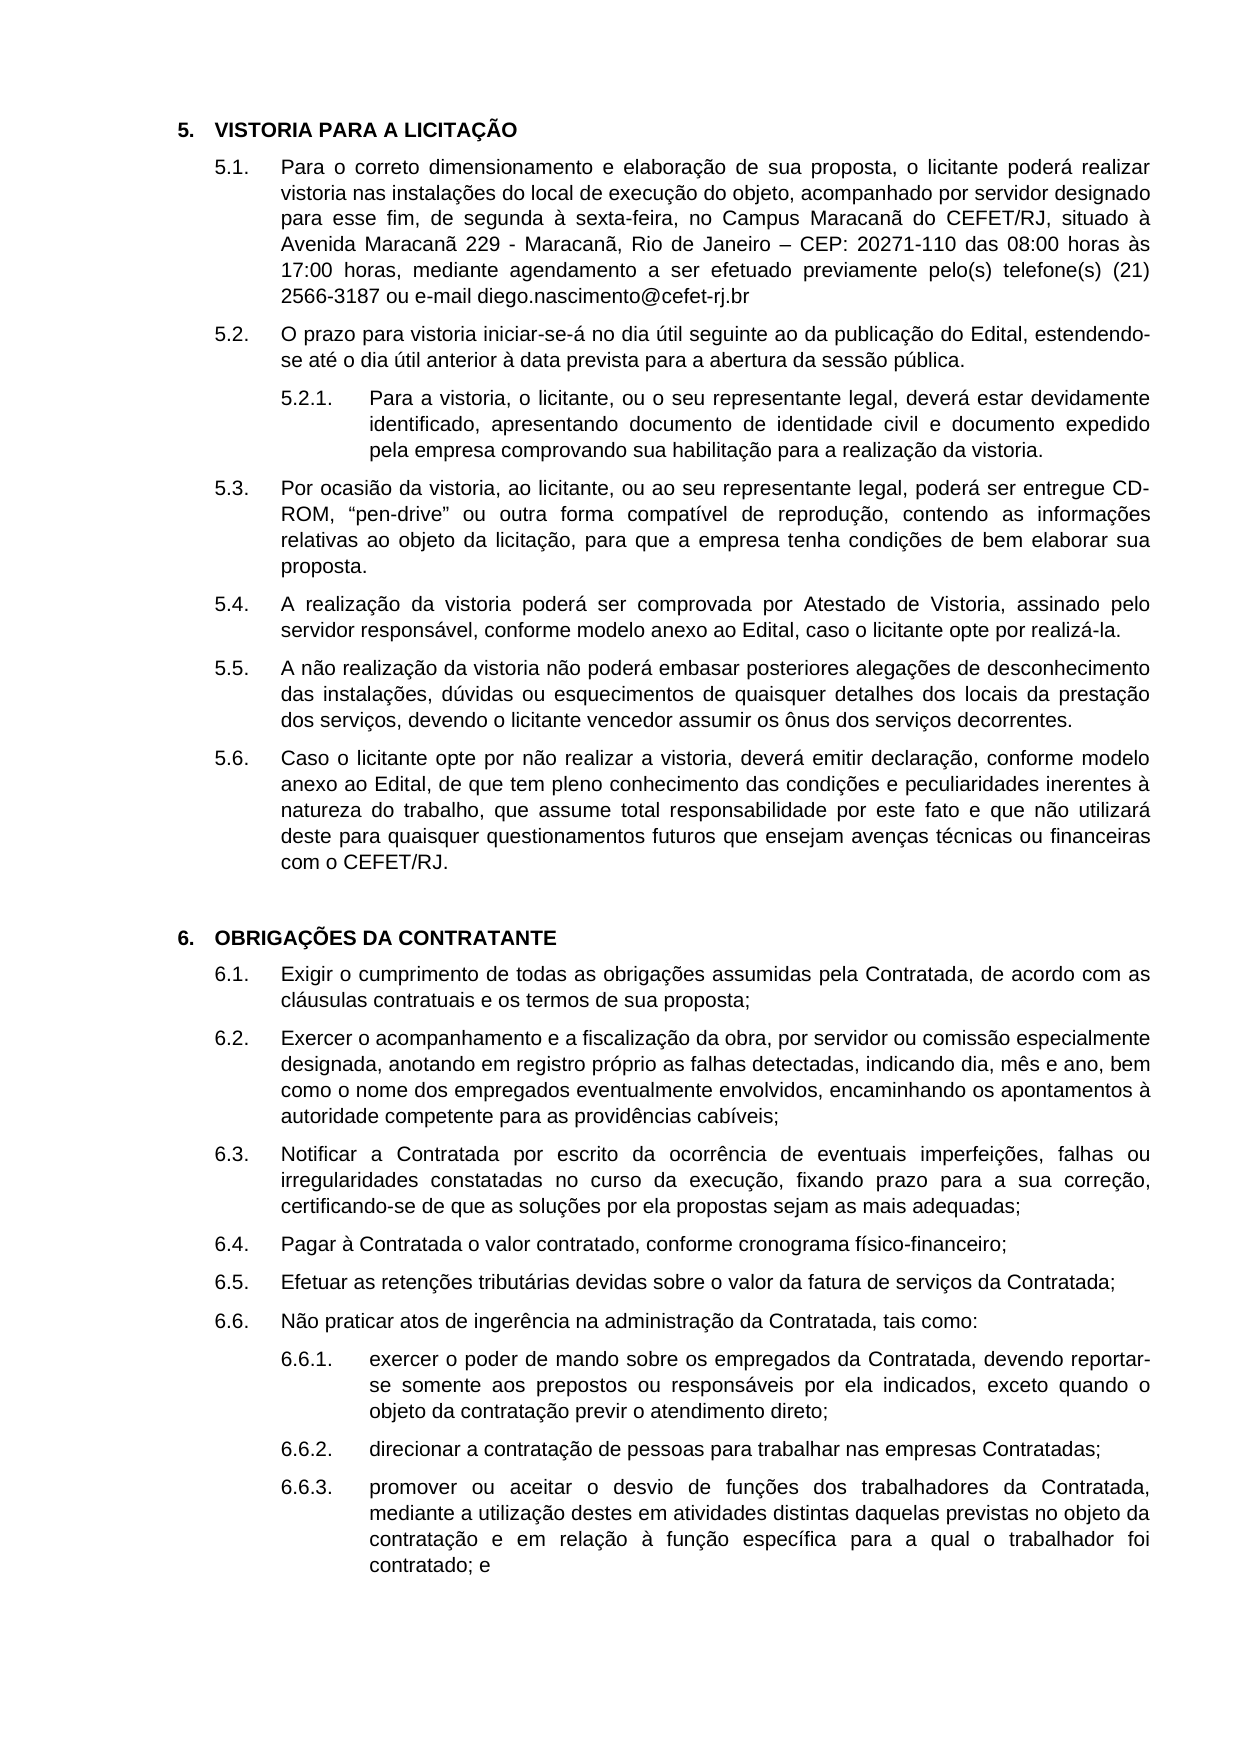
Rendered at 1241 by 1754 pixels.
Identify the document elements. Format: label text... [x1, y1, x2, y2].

subtitle A não realização da vistoria não poderá embasar posteriores alegações de desconhecimento das instalações, dúvidas ou esquecimentos de quaisquer detalhes dos locais da prestação dos serviços, devendo o licitante vencedor assumir os ônus dos serviços decorrentes. [214, 656, 1152, 732]
subtitle Para a vistoria, o licitante, ou o seu representante legal, deverá estar devidamente identificado, apresentando documento de identidade civil e documento expedido pela empresa comprovando sua habilitação para a realização da vistoria. [281, 386, 1152, 462]
subtitle A realização da vistoria poderá ser comprovada por Atestado de Vistoria, assinado pelo servidor responsável, conforme modelo anexo ao Edital, caso o licitante opte por realizá-la. [214, 592, 1152, 642]
subtitle Caso o licitante opte por não realizar a vistoria, deverá emitir declaração, conforme modelo anexo ao Edital, de que tem pleno conhecimento das condições e peculiaridades inerentes à natureza do trabalho, que assume total responsabilidade por este fato e que não utilizará deste para quaisquer questionamentos futuros que ensejam avenças técnicas ou financeiras com o CEFET/RJ. [214, 746, 1152, 873]
subtitle Exigir o cumprimento de todas as obrigações assumidas pela Contratada, de acordo com as cláusulas contratuais e os termos de sua proposta; [214, 962, 1152, 1012]
subtitle VISTORIA PARA A LICITAÇÃO [177, 118, 1152, 142]
subtitle Pagar à Contratada o valor contratado, conforme cronograma físico-financeiro; [214, 1232, 1152, 1256]
subtitle OBRIGAÇÕES DA CONTRATANTE [177, 925, 1152, 949]
subtitle direcionar a contratação de pessoas para trabalhar nas empresas Contratadas; [281, 1437, 1152, 1461]
subtitle Para o correto dimensionamento e elaboração de sua proposta, o licitante poderá realizar vistoria nas instalações do local de execução do objeto, acompanhado por servidor designado para esse fim, de segunda à sexta-feira, no Campus Maracanã do CEFET/RJ, situado à Avenida Maracanã 229 - Maracanã, Rio de Janeiro – CEP: 20271-110 das 08:00 horas às 17:00 horas, mediante agendamento a ser efetuado previamente pelo(s) telefone(s) (21) 2566-3187 ou e-mail diego.nascimento@cefet-rj.br [214, 154, 1152, 308]
subtitle promover ou aceitar o desvio de funções dos trabalhadores da Contratada, mediante a utilização destes em atividades distintas daquelas previstas no objeto da contratação e em relação à função específica para a qual o trabalhador foi contratado; e [281, 1475, 1152, 1577]
subtitle exercer o poder de mando sobre os empregados da Contratada, devendo reportar-se somente aos prepostos ou responsáveis por ela indicados, exceto quando o objeto da contratação previr o atendimento direto; [281, 1347, 1152, 1422]
subtitle Notificar a Contratada por escrito da ocorrência de eventuais imperfeições, falhas ou irregularidades constatadas no curso da execução, fixando prazo para a sua correção, certificando-se de que as soluções por ela propostas sejam as mais adequadas; [214, 1142, 1152, 1217]
subtitle O prazo para vistoria iniciar-se-á no dia útil seguinte ao da publicação do Edital, estendendo-se até o dia útil anterior à data prevista para a abertura da sessão pública. [214, 322, 1152, 372]
subtitle Efetuar as retenções tributárias devidas sobre o valor da fatura de serviços da Contratada; [214, 1270, 1152, 1294]
subtitle Por ocasião da vistoria, ao licitante, ou ao seu representante legal, poderá ser entregue CD-ROM, “pen-drive” ou outra forma compatível de reprodução, contendo as informações relativas ao objeto da licitação, para que a empresa tenha condições de bem elaborar sua proposta. [214, 476, 1152, 578]
subtitle Não praticar atos de ingerência na administração da Contratada, tais como: [214, 1308, 1152, 1332]
subtitle Exercer o acompanhamento e a fiscalização da obra, por servidor ou comissão especialmente designada, anotando em registro próprio as falhas detectadas, indicando dia, mês e ano, bem como o nome dos empregados eventualmente envolvidos, encaminhando os apontamentos à autoridade competente para as providências cabíveis; [214, 1026, 1152, 1127]
